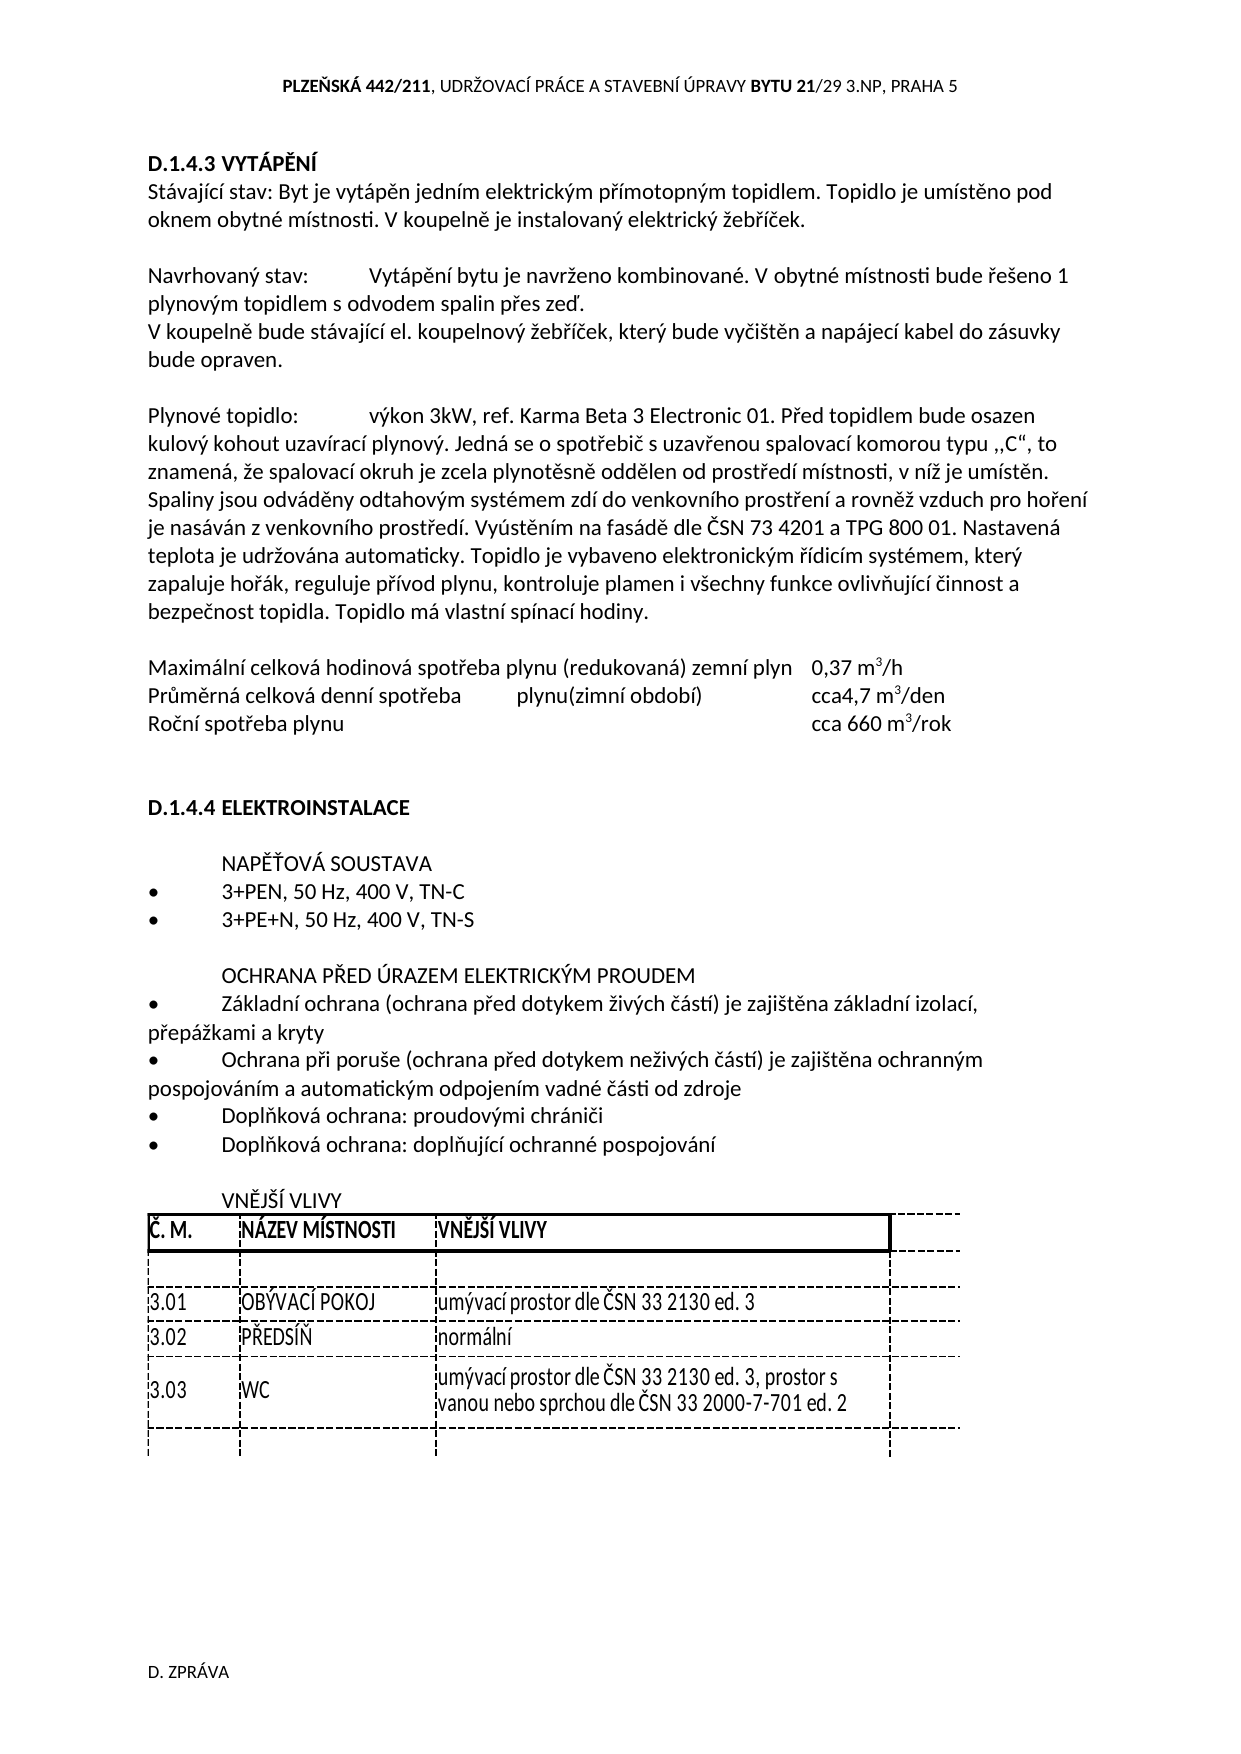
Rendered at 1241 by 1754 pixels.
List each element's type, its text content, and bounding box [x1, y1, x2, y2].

text • Ochrana při poruše (ochrana před dotykem neživých částí) je zajištěna ochranným pospojováním a automatickým odpojením vadné části od zdroje [148, 1046, 1093, 1102]
text VNĚJŠÍ VLIVY [148, 1186, 1093, 1214]
text Plynové topidlo: výkon 3kW, ref. Karma Beta 3 Electronic 01. Před topidlem bude osazen kulový kohout uzavírací plynový. Jedná se o spotřebič s uzavřenou spalovací komorou typu ,,C“, to znamená, že spalovací okruh je zcela plynotěsně oddělen od prostředí místnosti, v níž je umístěn. Spaliny jsou odváděny odtahovým systémem zdí do venkovního prostření a rovněž vzduch pro hoření je nasáván z venkovního prostředí. Vyústěním na fasádě dle ČSN 73 4201 a TPG 800 01. Nastavená teplota je udržována automaticky. Topidlo je vybaveno elektronickým řídicím systémem, který zapaluje hořák, reguluje přívod plynu, kontroluje plamen i všechny funkce ovlivňující činnost a bezpečnost topidla. Topidlo má vlastní spínací hodiny. [148, 401, 1093, 625]
text D.1.4.3 VYTÁPĚNÍ [148, 149, 1093, 177]
text Průměrná celková denní spotřeba plynu(zimní období) cca4,7 m3/den [148, 681, 1093, 709]
text Stávající stav: Byt je vytápěn jedním elektrickým přímotopným topidlem. Topidlo je umístěno pod oknem obytné místnosti. V koupelně je instalovaný elektrický žebříček. [148, 177, 1093, 233]
text • 3+PE+N, 50 Hz, 400 V, TN-S [148, 906, 1093, 933]
text • Základní ochrana (ochrana před dotykem živých částí) je zajištěna základní izolací, přepážkami a kryty [148, 989, 1093, 1046]
text NAPĚŤOVÁ SOUSTAVA [148, 849, 1093, 877]
text • Doplňková ochrana: doplňující ochranné pospojování [148, 1130, 1093, 1158]
text Navrhovaný stav: Vytápění bytu je navrženo kombinované. V obytné místnosti bude řešeno 1 plynovým topidlem s odvodem spalin přes zeď. [148, 261, 1093, 317]
text • Doplňková ochrana: proudovými chrániči [148, 1102, 1093, 1130]
text D.1.4.4 ELEKTROINSTALACE [148, 793, 1093, 821]
text OCHRANA PŘED ÚRAZEM ELEKTRICKÝM PROUDEM [148, 962, 1093, 989]
text Maximální celková hodinová spotřeba plynu (redukovaná) zemní plyn 0,37 m3/h [148, 653, 1093, 681]
text Roční spotřeba plynu cca 660 m3/rok [148, 709, 1093, 737]
text • 3+PEN, 50 Hz, 400 V, TN-C [148, 877, 1093, 906]
text V koupelně bude stávající el. koupelnový žebříček, který bude vyčištěn a napájecí kabel do zásuvky bude opraven. [148, 317, 1093, 373]
